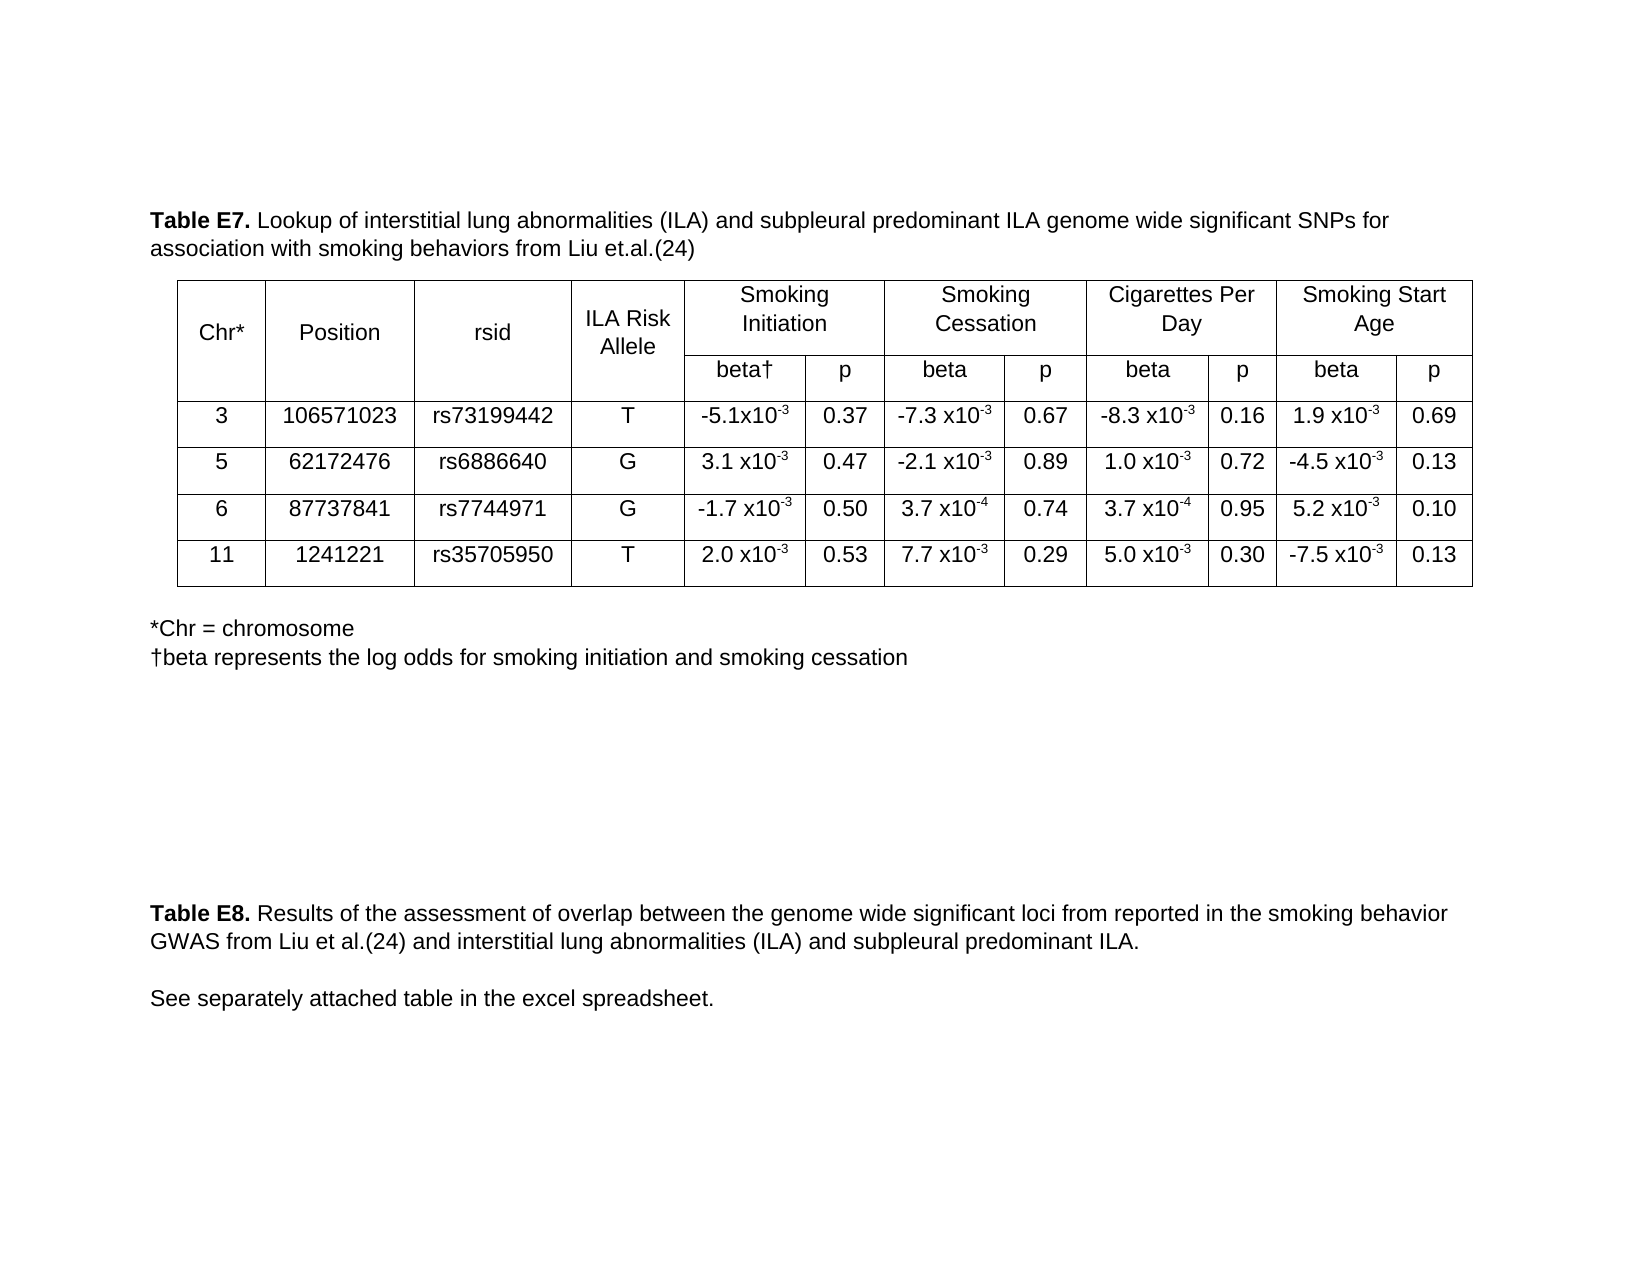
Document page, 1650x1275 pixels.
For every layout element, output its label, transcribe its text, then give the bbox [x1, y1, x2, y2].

table_header rsid [415, 281, 571, 401]
table_cell rs35705950 [415, 541, 571, 586]
table_header Smoking Cessation [885, 281, 1086, 355]
table_cell p [1209, 356, 1276, 401]
table_cell T [572, 541, 684, 586]
table_cell p [1397, 356, 1472, 401]
table_cell 0.37 [806, 402, 884, 447]
table_cell 5 [178, 448, 265, 493]
table_cell 0.53 [806, 541, 884, 586]
table_cell beta† [685, 356, 805, 401]
table_cell 1241221 [266, 541, 414, 586]
table_cell -5.1x10-3 [685, 402, 805, 447]
table_cell 62172476 [266, 448, 414, 493]
table_cell 6 [178, 495, 265, 539]
table_cell 1.9 x10-3 [1277, 402, 1396, 447]
table_cell 2.0 x10-3 [685, 541, 805, 586]
table_cell 0.13 [1397, 448, 1472, 493]
table_cell 0.74 [1005, 495, 1086, 539]
table_cell 0.67 [1005, 402, 1086, 447]
table_cell 7.7 x10-3 [885, 541, 1004, 586]
table_cell 0.69 [1397, 402, 1472, 447]
table_cell 3.7 x10-4 [1087, 495, 1208, 539]
text *Chr = chromosome [150, 615, 1500, 642]
table_header ILA Risk Allele [572, 281, 684, 401]
table_cell 3.7 x10-4 [885, 495, 1004, 539]
table_cell 0.16 [1209, 402, 1276, 447]
table_cell p [806, 356, 884, 401]
table_cell -8.3 x10-3 [1087, 402, 1208, 447]
table_cell -7.5 x10-3 [1277, 541, 1396, 586]
table_cell beta [1277, 356, 1396, 401]
table_cell 0.47 [806, 448, 884, 493]
table_header Position [266, 281, 414, 401]
table_cell beta [885, 356, 1004, 401]
table_header Chr* [178, 281, 265, 401]
table_cell rs73199442 [415, 402, 571, 447]
text Table E8. Results of the assessment of overlap between the genome wide significant loci from reported in the smoking behavior GWAS from Liu et al.(24) and interstitial lung abnormalities (ILA) and subpleural predominant ILA. [150, 899, 1500, 954]
table_cell 0.10 [1397, 495, 1472, 539]
text Table E7. Lookup of interstitial lung abnormalities (ILA) and subpleural predominant ILA genome wide significant SNPs for association with smoking behaviors from Liu et.al.(24) [150, 207, 1500, 262]
table_cell 3 [178, 402, 265, 447]
table_cell 0.72 [1209, 448, 1276, 493]
text †beta represents the log odds for smoking initiation and smoking cessation [150, 644, 1500, 670]
table_cell 3.1 x10-3 [685, 448, 805, 493]
table_cell rs6886640 [415, 448, 571, 493]
table_header Smoking Start Age [1277, 281, 1472, 355]
table_cell G [572, 495, 684, 539]
table_cell beta [1087, 356, 1208, 401]
table_cell -2.1 x10-3 [885, 448, 1004, 493]
table_cell G [572, 448, 684, 493]
table_cell 0.95 [1209, 495, 1276, 539]
text See separately attached table in the excel spreadsheet. [150, 985, 1500, 1011]
table_cell T [572, 402, 684, 447]
table_cell 87737841 [266, 495, 414, 539]
table_cell 0.30 [1209, 541, 1276, 586]
table_cell -4.5 x10-3 [1277, 448, 1396, 493]
table_cell rs7744971 [415, 495, 571, 539]
table_cell 0.13 [1397, 541, 1472, 586]
table_header Smoking Initiation [685, 281, 884, 355]
table_cell 0.89 [1005, 448, 1086, 493]
table_cell -1.7 x10-3 [685, 495, 805, 539]
table_cell 1.0 x10-3 [1087, 448, 1208, 493]
table_cell 5.0 x10-3 [1087, 541, 1208, 586]
table_cell 106571023 [266, 402, 414, 447]
table_header Cigarettes Per Day [1087, 281, 1276, 355]
table_cell -7.3 x10-3 [885, 402, 1004, 447]
table_cell 0.29 [1005, 541, 1086, 586]
table_cell 11 [178, 541, 265, 586]
table_cell 5.2 x10-3 [1277, 495, 1396, 539]
table_cell 0.50 [806, 495, 884, 539]
table_cell p [1005, 356, 1086, 401]
